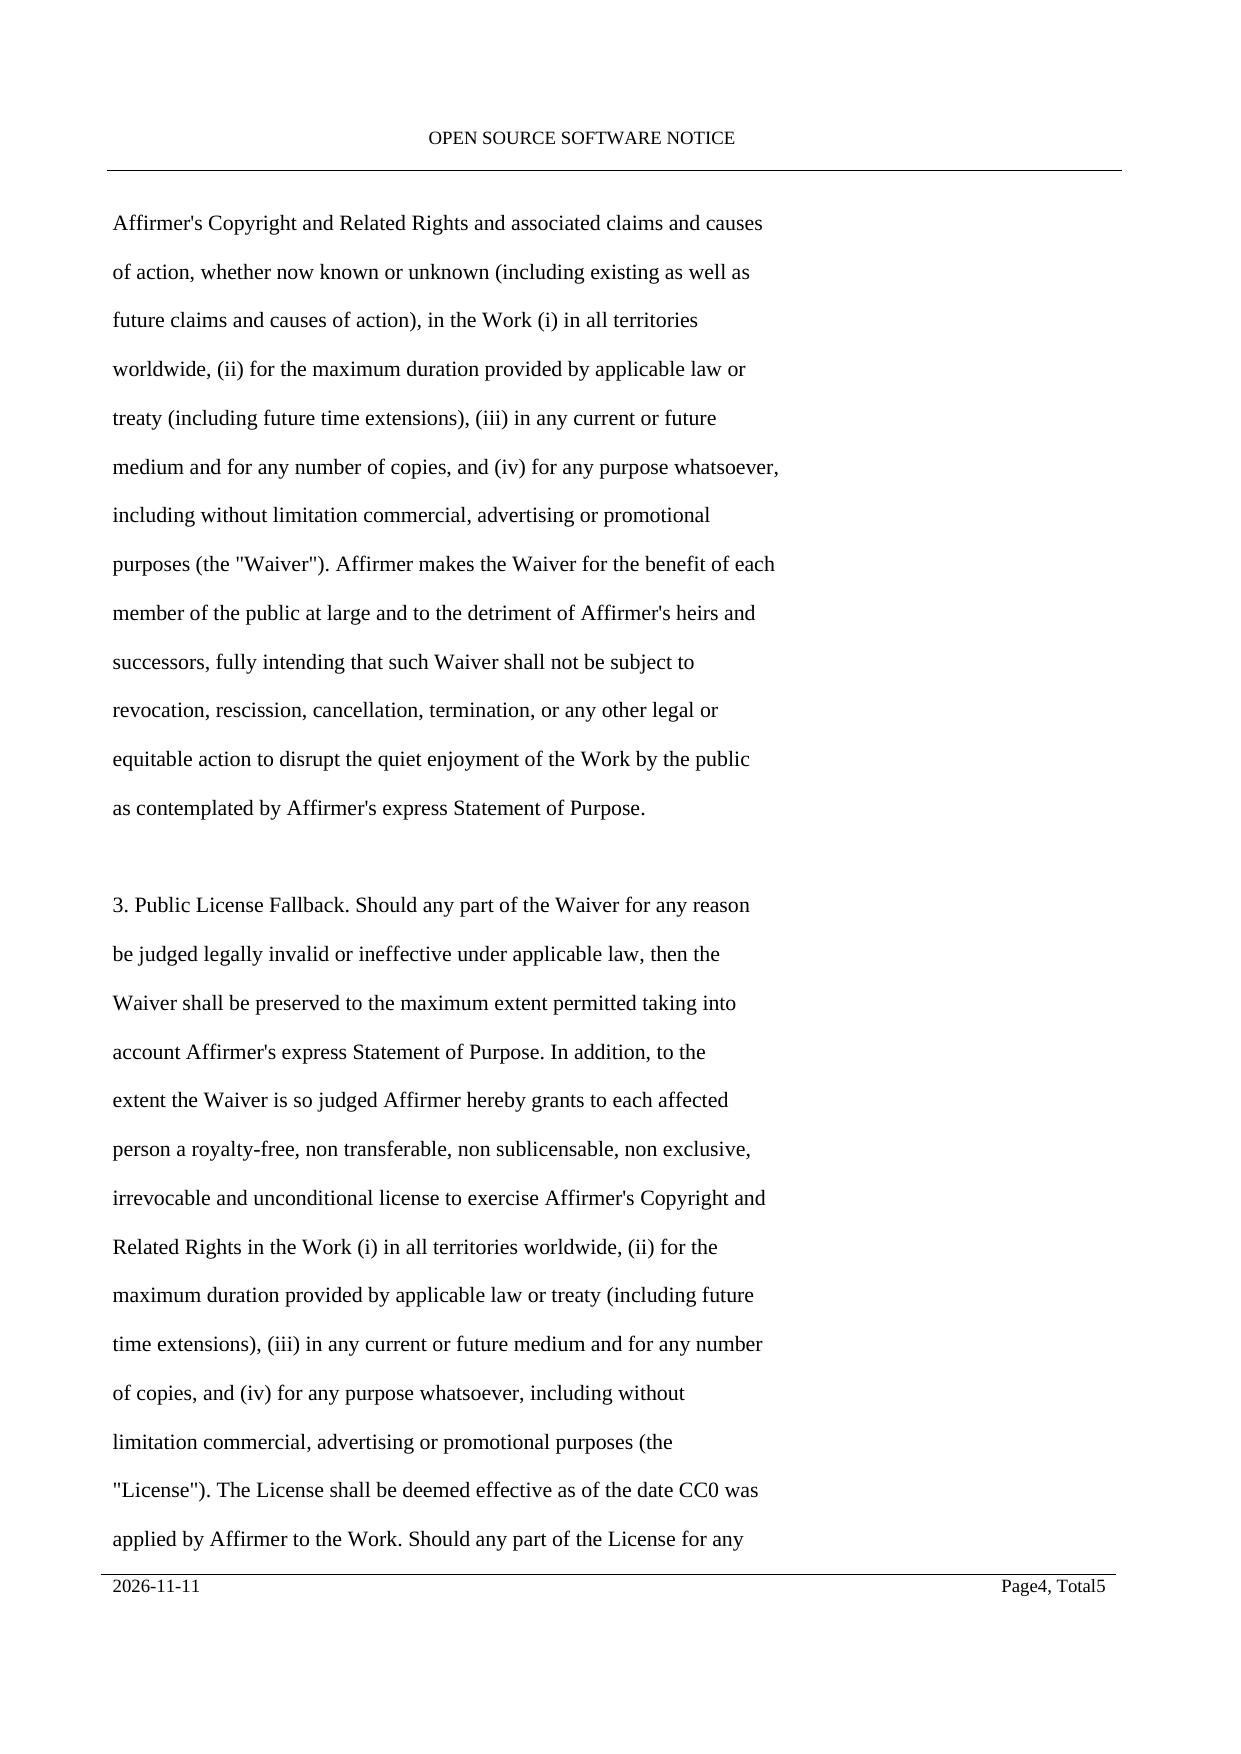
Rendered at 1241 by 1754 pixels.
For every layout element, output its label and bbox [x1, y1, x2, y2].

text [112, 206, 1128, 1555]
